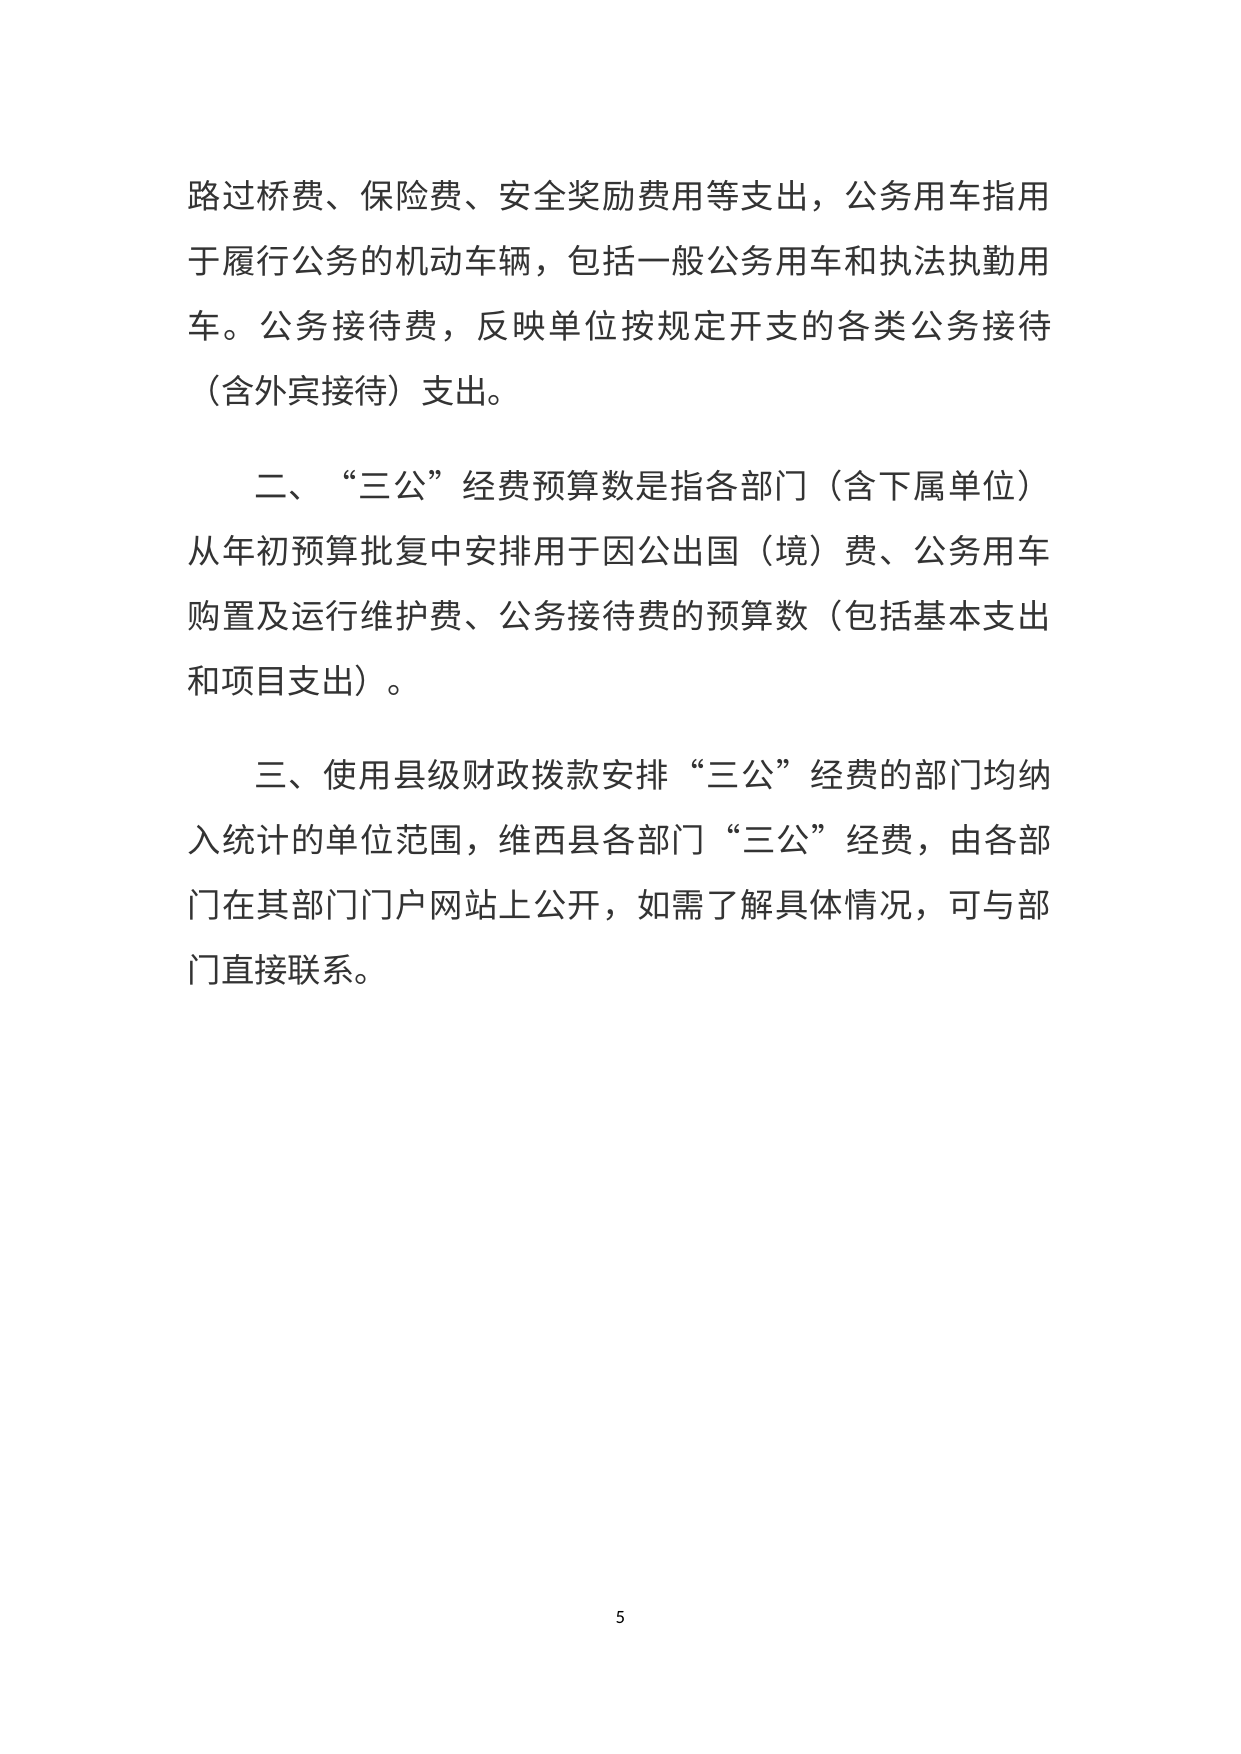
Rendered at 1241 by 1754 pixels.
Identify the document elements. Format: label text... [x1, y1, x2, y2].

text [187, 162, 1053, 422]
text 二、“三公”经费预算数是指各部门（含下属单位）从年初预算批复中安排用于因公出国（境）费、公务用车购置及运行维护费、公务接待费的预算数（包括基本支出和项目支出）。 [187, 451, 1053, 711]
text 三、使用县级财政拨款安排“三公”经费的部门均纳入统计的单位范围，维西县各部门“三公”经费，由各部门在其部门门户网站上公开，如需了解具体情况，可与部门直接联系。 [187, 740, 1053, 1000]
